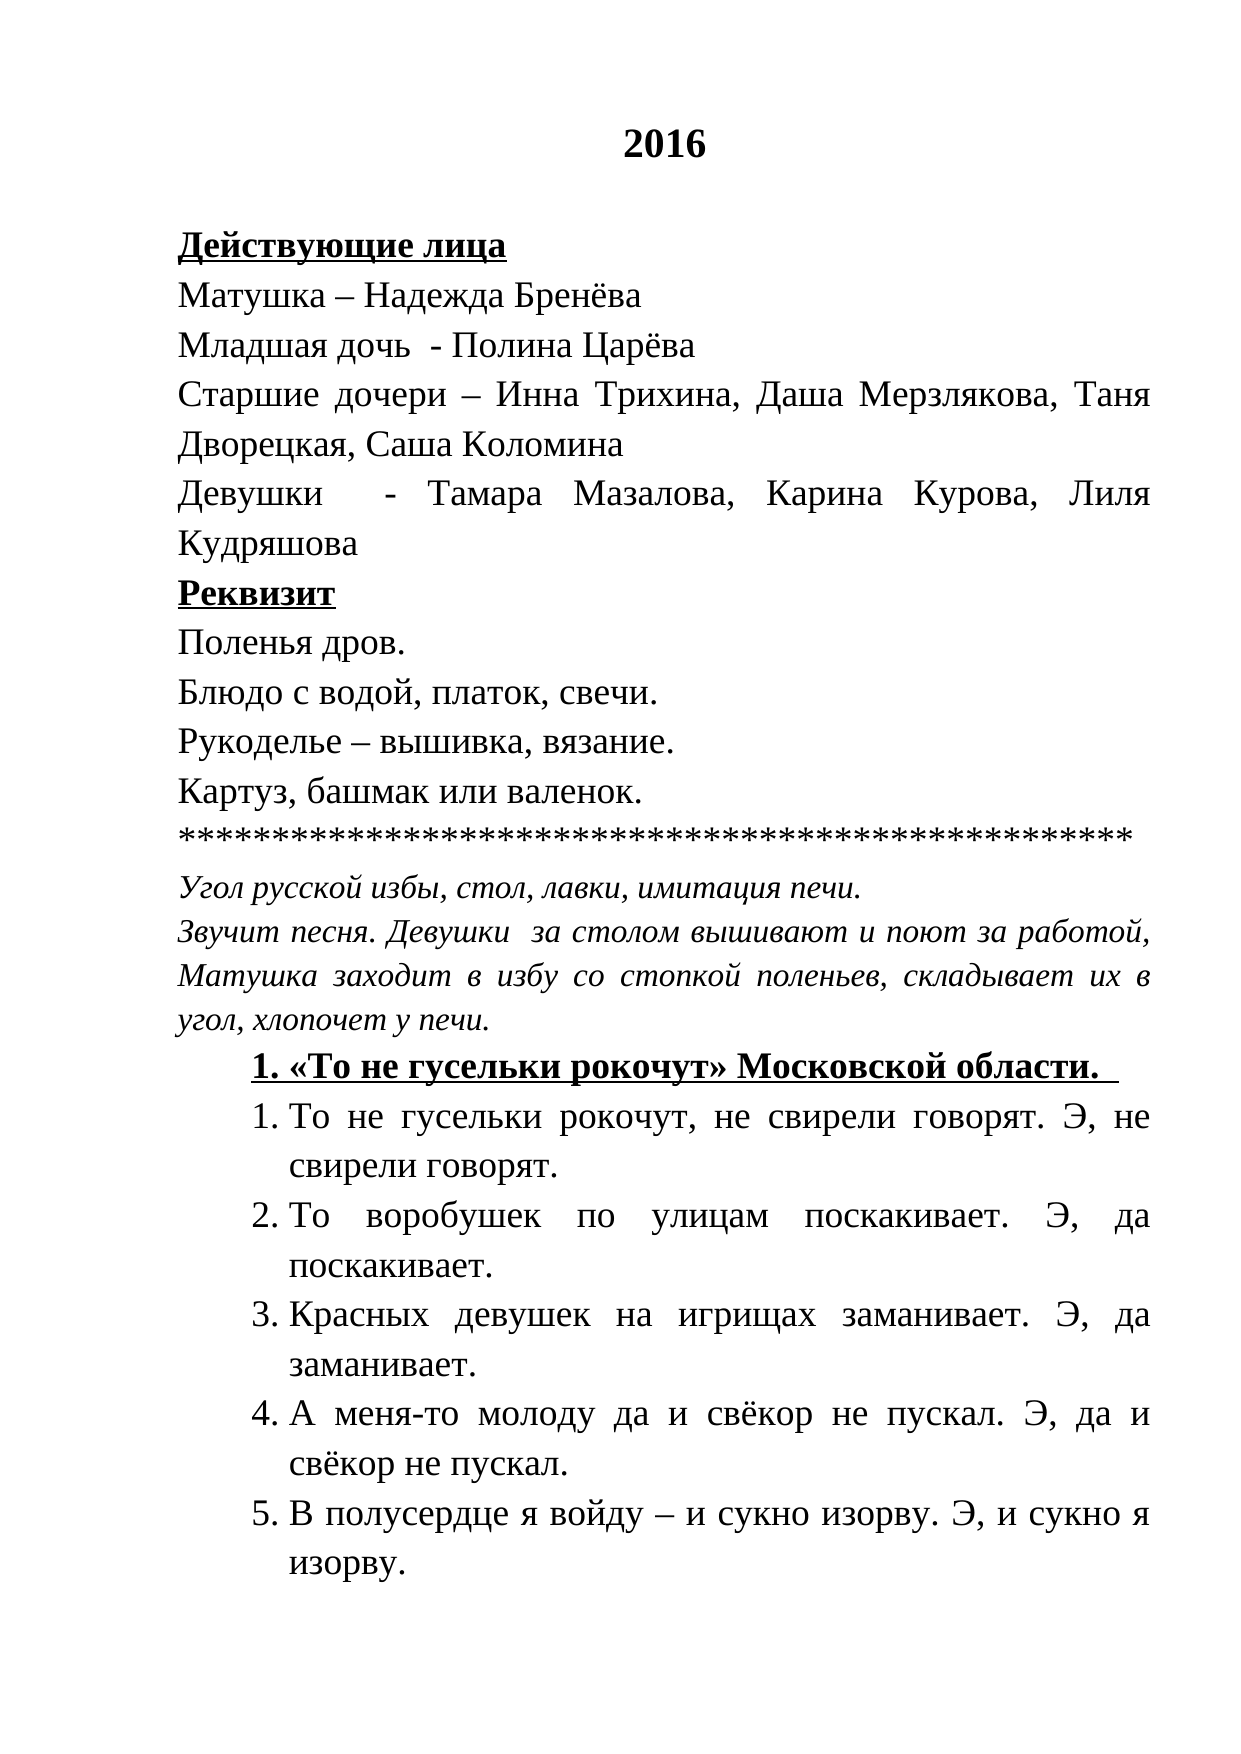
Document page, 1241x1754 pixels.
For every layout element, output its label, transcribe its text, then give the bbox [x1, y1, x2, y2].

list В полусердце я войду – и сукно изорву. Э, и сукно я изорву. [251, 1490, 1152, 1583]
text *************************************************** [177, 818, 1152, 861]
list То не гусельки рокочут, не свирели говорят. Э, не свирели говорят. [251, 1093, 1152, 1186]
list А меня-то молоду да и свёкор не пускал. Э, да и свёкор не пускал. [251, 1391, 1152, 1483]
list Красных девушек на игрищах заманивает. Э, да заманивает. [251, 1292, 1152, 1384]
text Матушка – Надежда Бренёва [177, 272, 1152, 316]
list То воробушек по улицам поскакивает. Э, да поскакивает. [251, 1192, 1152, 1285]
text Блюдо с водой, платок, свечи. [177, 669, 1152, 712]
text Старшие дочери – Инна Трихина, Даша Мерзлякова, Таня Дворецкая, Саша Коломина [177, 372, 1152, 464]
text 2016 [177, 118, 1152, 166]
text Девушки - Тамара Мазалова, Карина Курова, Лиля Кудряшова [177, 471, 1152, 563]
text Угол русской избы, стол, лавки, имитация печи. [177, 867, 1152, 906]
text Поленья дров. [177, 619, 1152, 663]
text 1. «То не гусельки рокочут» Московской области. [251, 1044, 1152, 1087]
text Рукоделье – вышивка, вязание. [177, 719, 1152, 762]
text Младшая дочь - Полина Царёва [177, 322, 1152, 365]
text Действующие лица [177, 223, 1152, 266]
text Картуз, башмак или валенок. [177, 768, 1152, 811]
text Звучит песня. Девушки за столом вышивают и поют за работой, Матушка заходит в избу со стопкой поленьев, складывает их в угол, хлопочет у печи. [177, 911, 1152, 1038]
text Реквизит [177, 570, 1152, 613]
